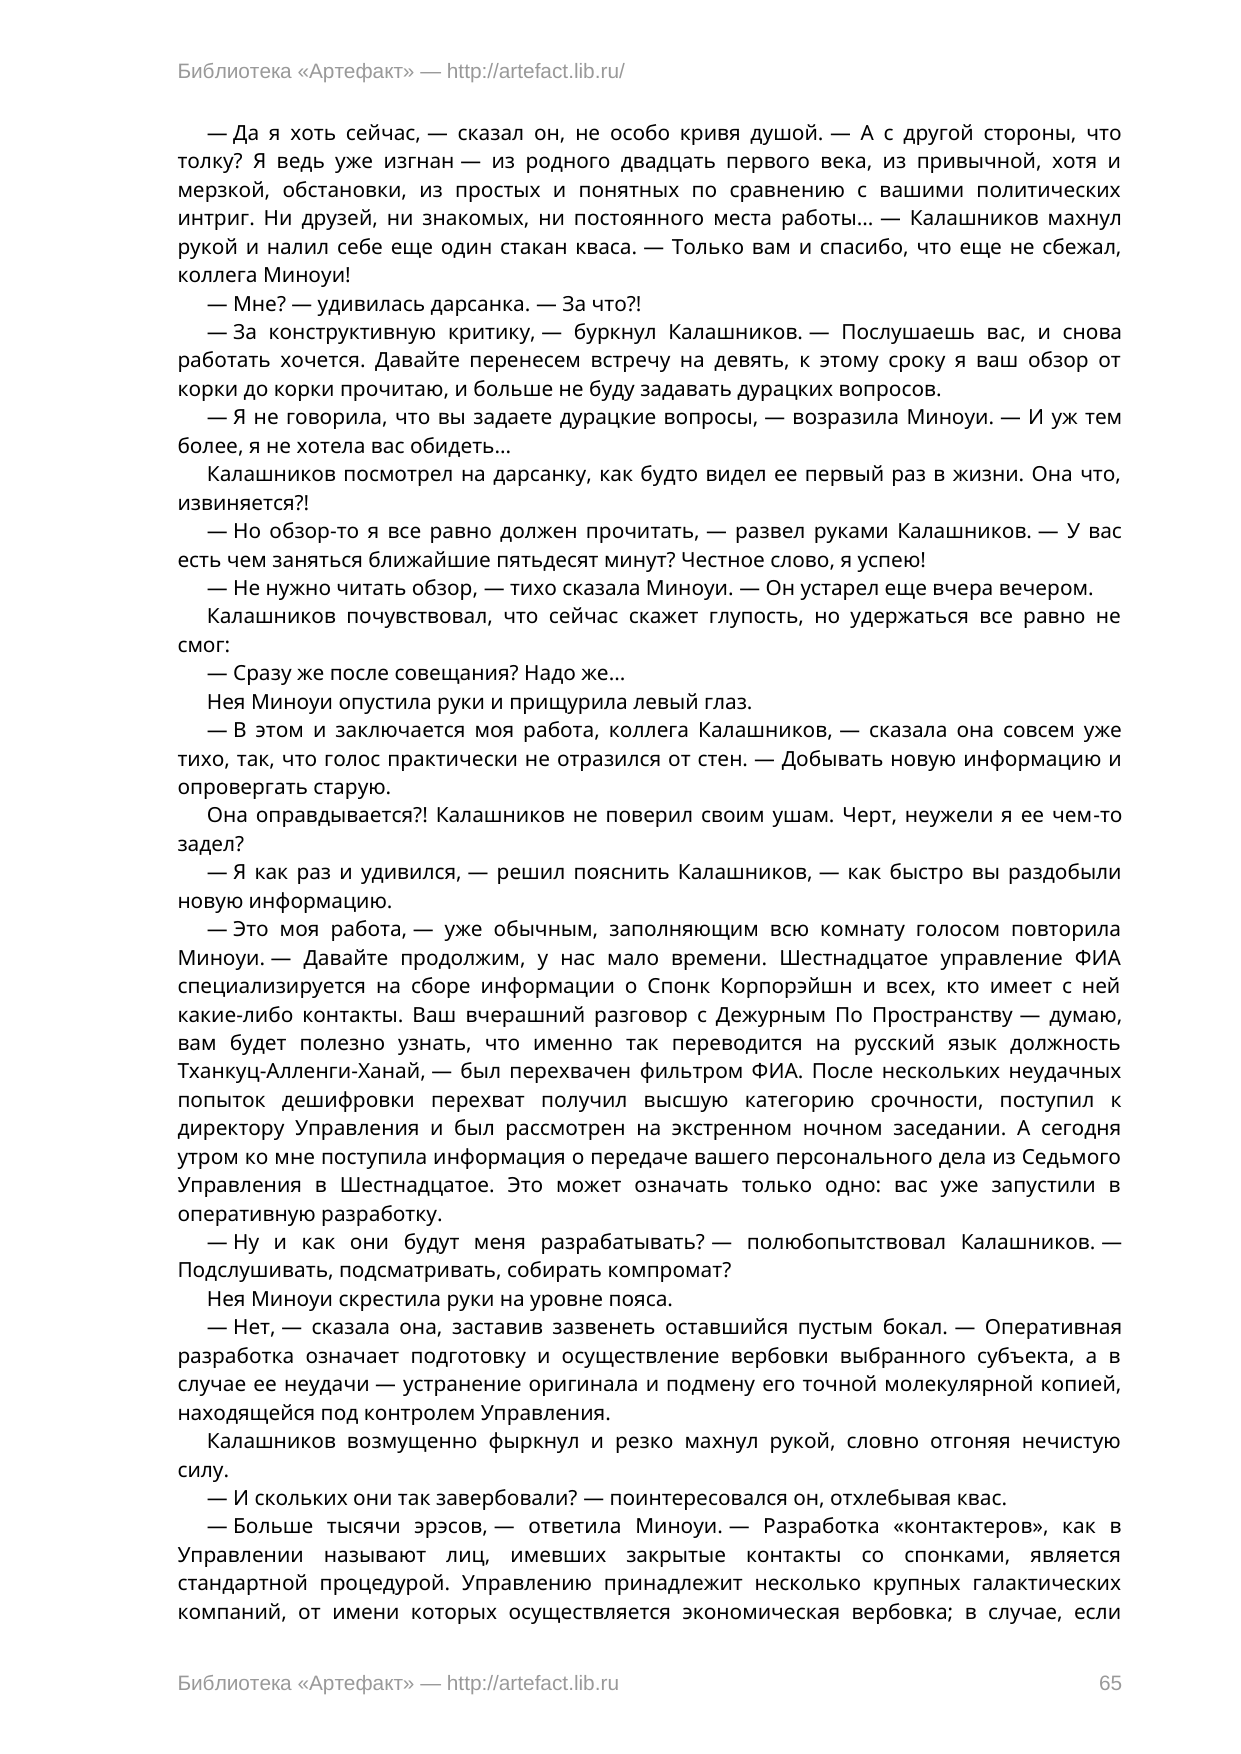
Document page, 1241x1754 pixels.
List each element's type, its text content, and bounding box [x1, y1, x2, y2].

text — Да я хоть сейчас, — сказал он, не особо кривя душой. — А с другой стороны, что толку? Я ведь уже изгнан — из родного двадцать первого века, из привычной, хотя и мерзкой, обстановки, из простых и понятных по сравнению с вашими политических интриг. Ни друзей, ни знакомых, ни постоянного места работы... — Калашников махнул рукой и налил себе еще один стакан кваса. — Только вам и спасибо, что еще не сбежал, коллега Миноуи! [177, 118, 1122, 289]
text — За конструктивную критику, — буркнул Калашников. — Послушаешь вас, и снова работать хочется. Давайте перенесем встречу на девять, к этому сроку я ваш обзор от корки до корки прочитаю, и больше не буду задавать дурацких вопросов. [177, 317, 1122, 402]
text — Мне? — удивилась дарсанка. — За что?! [177, 289, 1122, 317]
text — И скольких они так завербовали? — поинтересовался он, отхлебывая квас. [177, 1483, 1122, 1512]
text Калашников почувствовал, что сейчас скажет глупость, но удержаться все равно не смог: [177, 602, 1122, 658]
text — Но обзор-то я все равно должен прочитать, — развел руками Калашников. — У вас есть чем заняться ближайшие пятьдесят минут? Честное слово, я успею! [177, 516, 1122, 573]
text Она оправдывается?! Калашников не поверил своим ушам. Черт, неужели я ее чем-то задел? [177, 801, 1122, 857]
text — Нет, — сказала она, заставив зазвенеть оставшийся пустым бокал. — Оперативная разработка означает подготовку и осуществление вербовки выбранного субъекта, а в случае ее неудачи — устранение оригинала и подмену его точной молекулярной копией, находящейся под контролем Управления. [177, 1312, 1122, 1426]
text — Ну и как они будут меня разрабатывать? — полюбопытствовал Калашников. — Подслушивать, подсматривать, собирать компромат? [177, 1227, 1122, 1284]
text Нея Миноуи скрестила руки на уровне пояса. [177, 1284, 1122, 1312]
text Калашников посмотрел на дарсанку, как будто видел ее первый раз в жизни. Она что, извиняется?! [177, 459, 1122, 516]
text Нея Миноуи опустила руки и прищурила левый глаз. [177, 687, 1122, 715]
text Калашников возмущенно фыркнул и резко махнул рукой, словно отгоняя нечистую силу. [177, 1426, 1122, 1483]
text — Сразу же после совещания? Надо же... [177, 658, 1122, 687]
text — Я не говорила, что вы задаете дурацкие вопросы, — возразила Миноуи. — И уж тем более, я не хотела вас обидеть... [177, 402, 1122, 459]
text — Не нужно читать обзор, — тихо сказала Миноуи. — Он устарел еще вчера вечером. [177, 573, 1122, 602]
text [177, 1512, 1122, 1625]
text — Это моя работа, — уже обычным, заполняющим всю комнату голосом повторила Миноуи. — Давайте продолжим, у нас мало времени. Шестнадцатое управление ФИА специализируется на сборе информации о Спонк Корпорэйшн и всех, кто имеет с ней какие-либо контакты. Ваш вчерашний разговор с Дежурным По Пространству — думаю, вам будет полезно узнать, что именно так переводится на русский язык должность Тханкуц-Алленги-Ханай, — был перехвачен фильтром ФИА. После нескольких неудачных попыток дешифровки перехват получил высшую категорию срочности, поступил к директору Управления и был рассмотрен на экстренном ночном заседании. А сегодня утром ко мне поступила информация о передаче вашего персонального дела из Седьмого Управления в Шестнадцатое. Это может означать только одно: вас уже запустили в оперативную разработку. [177, 914, 1122, 1227]
text — В этом и заключается моя работа, коллега Калашников, — сказала она совсем уже тихо, так, что голос практически не отразился от стен. — Добывать новую информацию и опровергать старую. [177, 715, 1122, 801]
text — Я как раз и удивился, — решил пояснить Калашников, — как быстро вы раздобыли новую информацию. [177, 857, 1122, 914]
